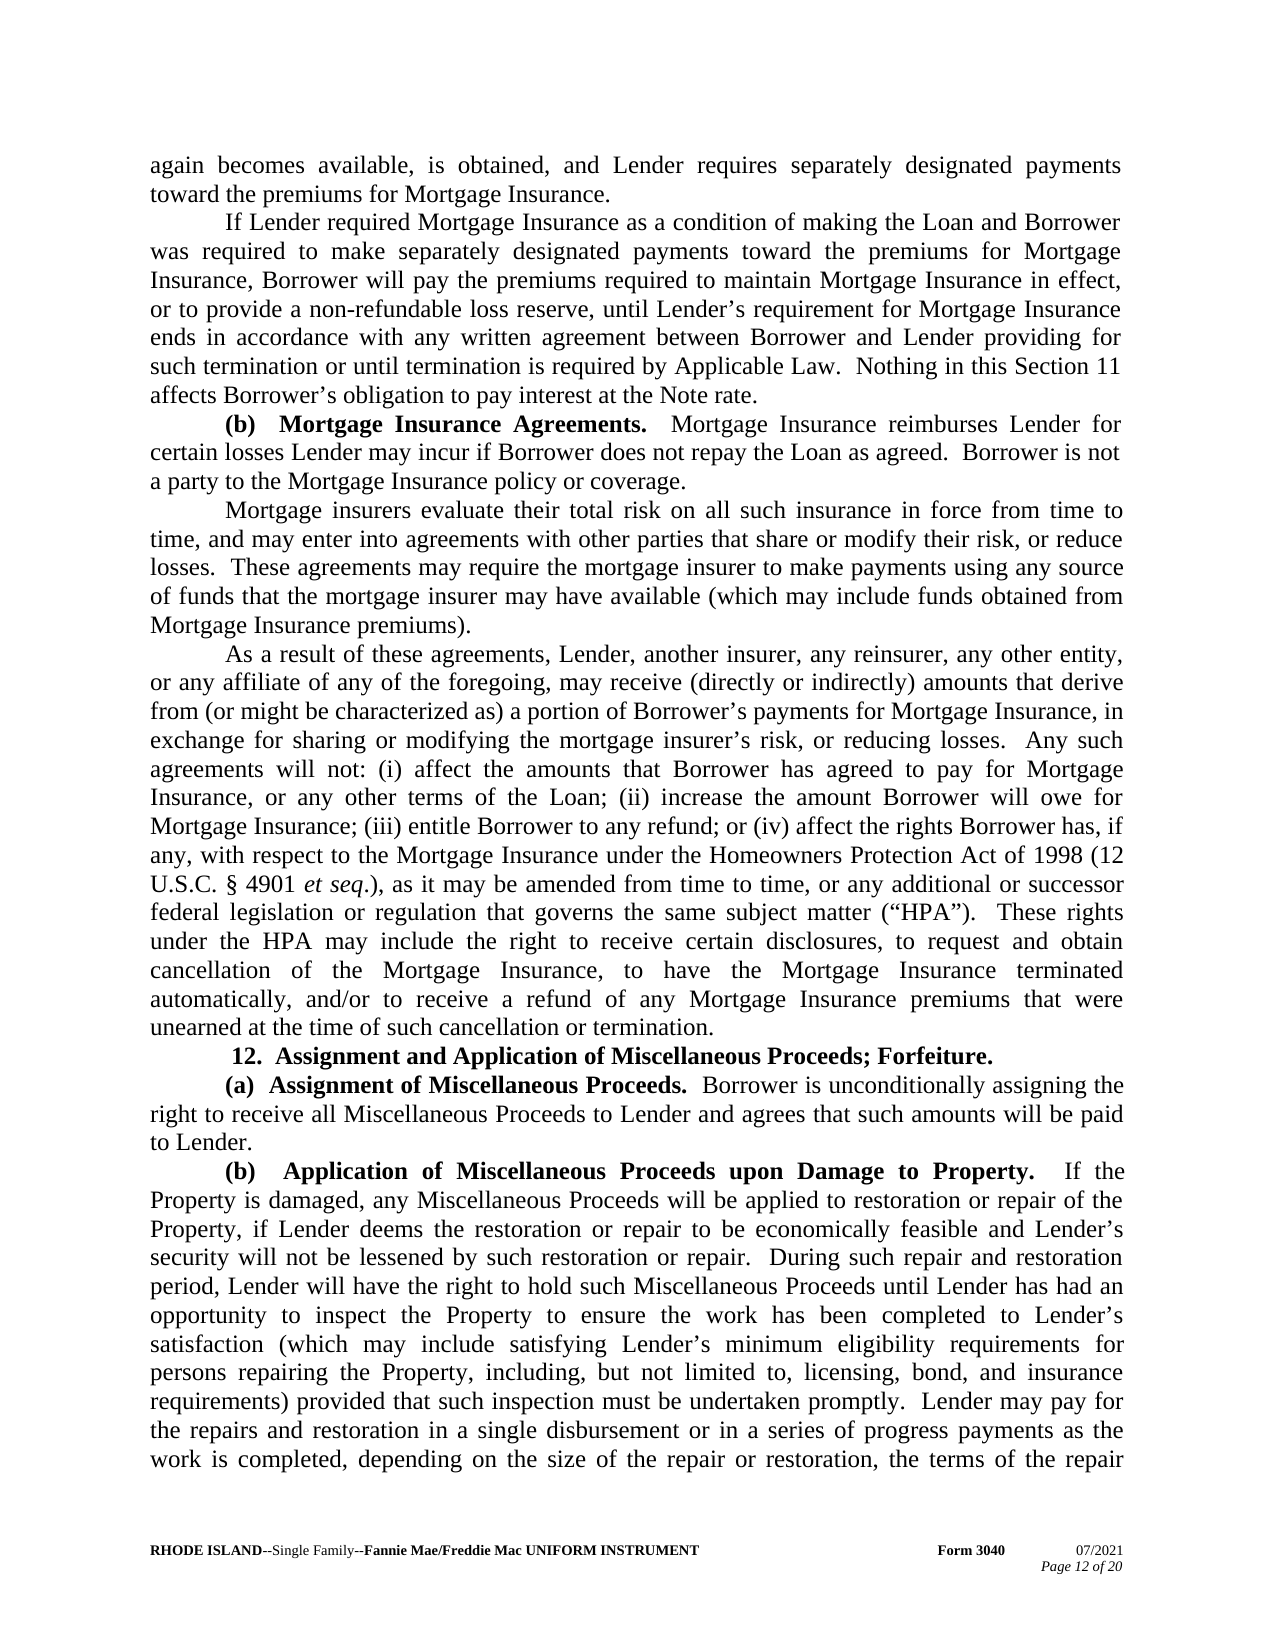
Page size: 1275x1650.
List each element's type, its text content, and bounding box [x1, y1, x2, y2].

text If Lender required Mortgage Insurance as a condition of making the Loan and Borrower was required to make separately designated payments toward the premiums for Mortgage Insurance, Borrower will pay the premiums required to maintain Mortgage Insurance in effect, or to provide a non-refundable loss reserve, until Lender’s requirement for Mortgage Insurance ends in accordance with any written agreement between Borrower and Lender providing for such termination or until termination is required by Applicable Law. Nothing in this Section 11 affects Borrower’s obligation to pay interest at the Note rate. [150, 207, 1122, 409]
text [150, 150, 1122, 207]
text (a) Assignment of Miscellaneous Proceeds. Borrower is unconditionally assigning the right to receive all Miscellaneous Proceeds to Lender and agrees that such amounts will be paid to Lender. [150, 1070, 1125, 1156]
text 12. Assignment and Application of Miscellaneous Proceeds; Forfeiture. [150, 1041, 1125, 1070]
text (b) Mortgage Insurance Agreements. Mortgage Insurance reimburses Lender for certain losses Lender may incur if Borrower does not repay the Loan as agreed. Borrower is not a party to the Mortgage Insurance policy or coverage. [150, 409, 1121, 495]
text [150, 1156, 1125, 1472]
text As a result of these agreements, Lender, another insurer, any reinsurer, any other entity, or any affiliate of any of the foregoing, may receive (directly or indirectly) amounts that derive from (or might be characterized as) a portion of Borrower’s payments for Mortgage Insurance, in exchange for sharing or modifying the mortgage insurer’s risk, or reducing losses. Any such agreements will not: (i) affect the amounts that Borrower has agreed to pay for Mortgage Insurance, or any other terms of the Loan; (ii) increase the amount Borrower will owe for Mortgage Insurance; (iii) entitle Borrower to any refund; or (iv) affect the rights Borrower has, if any, with respect to the Mortgage Insurance under the Homeowners Protection Act of 1998 (12 U.S.C. § 4901 et seq.), as it may be amended from time to time, or any additional or successor federal legislation or regulation that governs the same subject matter (“HPA”). These rights under the HPA may include the right to receive certain disclosures, to request and obtain cancellation of the Mortgage Insurance, to have the Mortgage Insurance terminated automatically, and/or to receive a refund of any Mortgage Insurance premiums that were unearned at the time of such cancellation or termination. [150, 639, 1125, 1041]
text Mortgage insurers evaluate their total risk on all such insurance in force from time to time, and may enter into agreements with other parties that share or modify their risk, or reduce losses. These agreements may require the mortgage insurer to make payments using any source of funds that the mortgage insurer may have available (which may include funds obtained from Mortgage Insurance premiums). [150, 495, 1125, 639]
